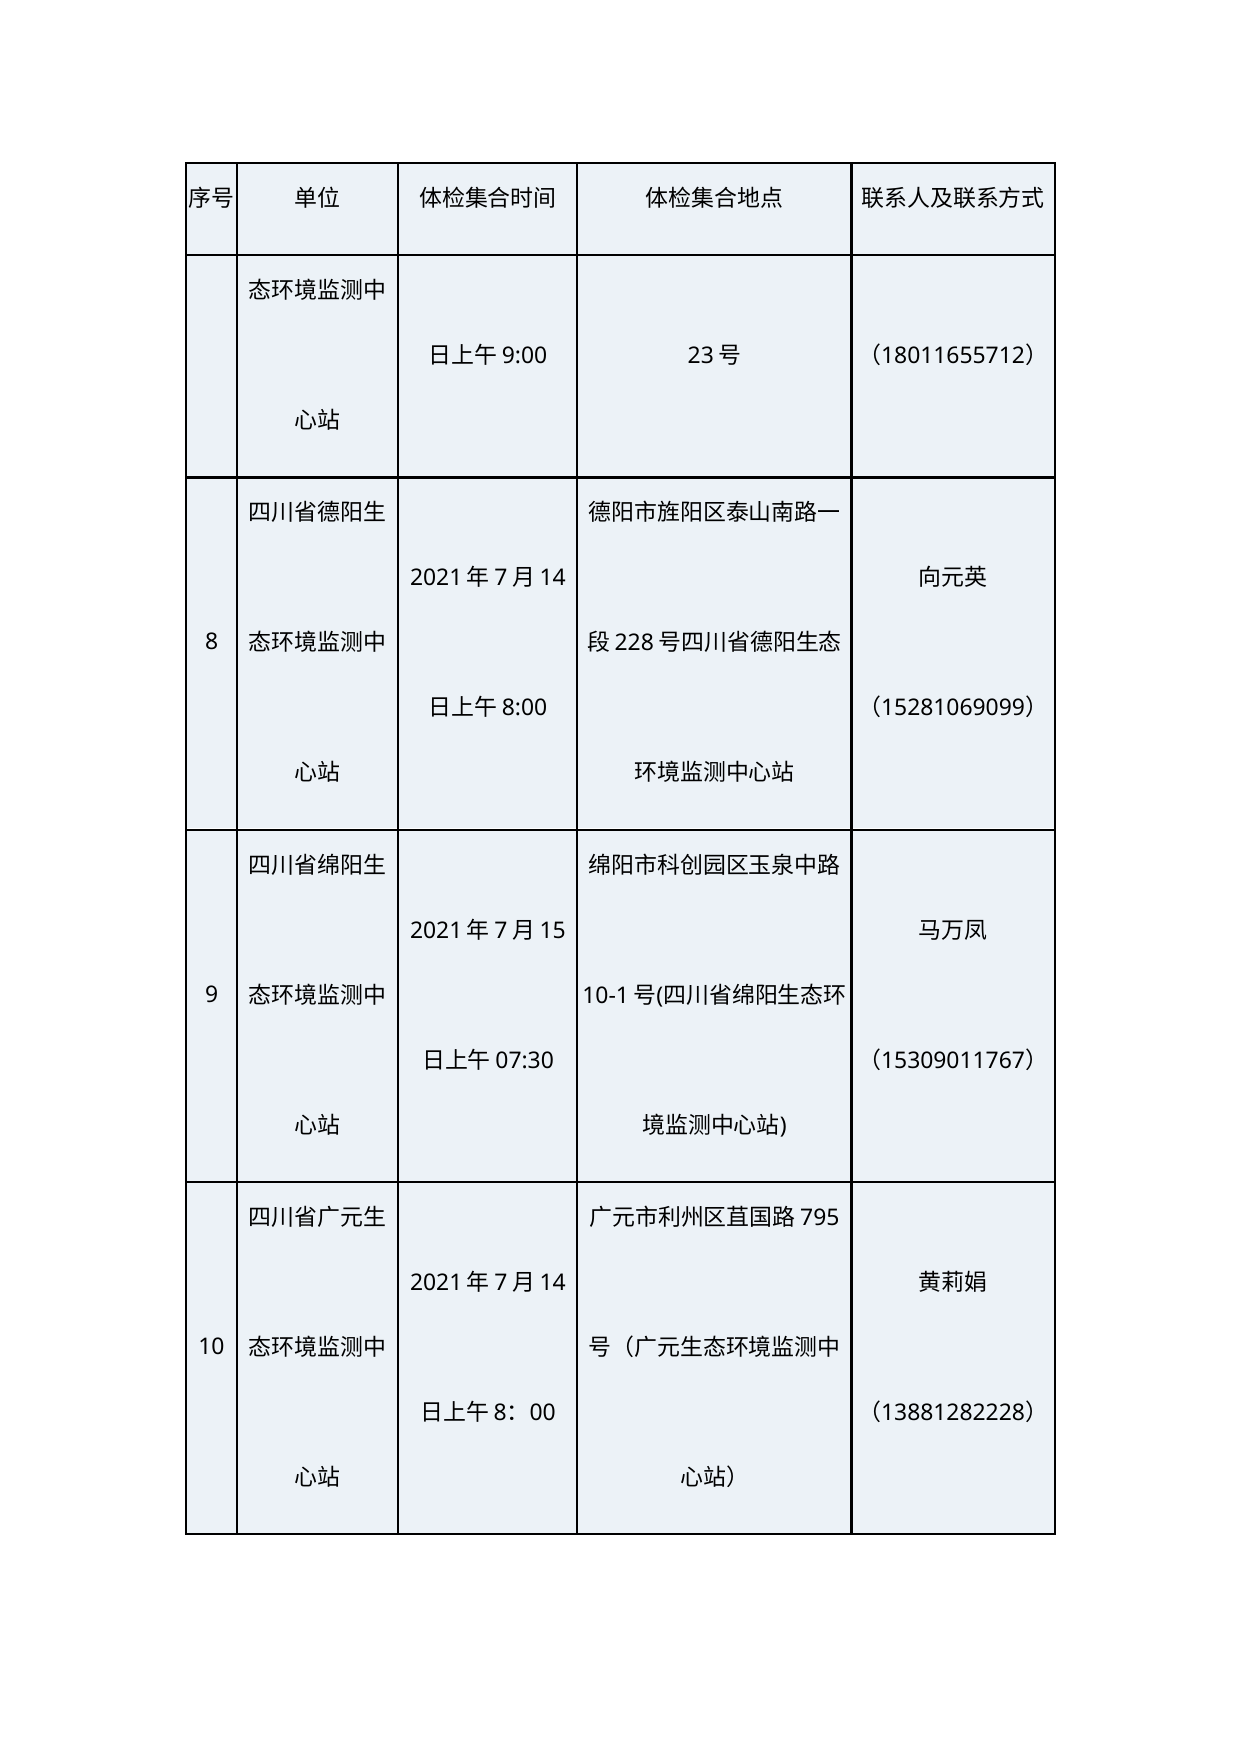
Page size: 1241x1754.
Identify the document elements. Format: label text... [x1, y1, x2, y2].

table_cell 马万凤（15309011767） [853, 831, 1054, 1181]
table_cell 四川省泸州生态环境监测中心站 [238, 256, 397, 476]
table_cell 2021年7月14日上午9:00 [399, 256, 576, 476]
table_cell 9 [187, 831, 236, 1181]
table_cell 汤 利（18011655712） [853, 256, 1054, 476]
table_cell 10 [187, 1183, 236, 1533]
table_header 联系人及联系方式 [853, 164, 1054, 254]
table_cell 2021年7月15日上午07:30 [399, 831, 576, 1181]
table_header 体检集合时间 [399, 164, 576, 254]
table_cell 2021年7月14日上午8:00 [399, 479, 576, 828]
table_cell 2021年7月14日上午8：00 [399, 1183, 576, 1533]
table_cell 广元市利州区苴国路795号（广元生态环境监测中心站） [578, 1183, 850, 1533]
table_cell 四川省绵阳生态环境监测中心站 [238, 831, 397, 1181]
table_cell 7 [187, 256, 236, 476]
table_cell 四川省德阳生态环境监测中心站 [238, 479, 397, 828]
table_header 体检集合地点 [578, 164, 850, 254]
table_cell 向元英（15281069099） [853, 479, 1054, 828]
table_cell 泸州市江阳区忠山路四段23号 [578, 256, 850, 476]
table_cell 德阳市旌阳区泰山南路一段228号四川省德阳生态环境监测中心站 [578, 479, 850, 828]
table_header 单位 [238, 164, 397, 254]
table_cell 四川省广元生态环境监测中心站 [238, 1183, 397, 1533]
table_cell 绵阳市科创园区玉泉中路10-1号(四川省绵阳生态环境监测中心站) [578, 831, 850, 1181]
table_cell 黄莉娟（13881282228） [853, 1183, 1054, 1533]
table_header 序号 [187, 164, 236, 254]
table_cell 8 [187, 479, 236, 828]
